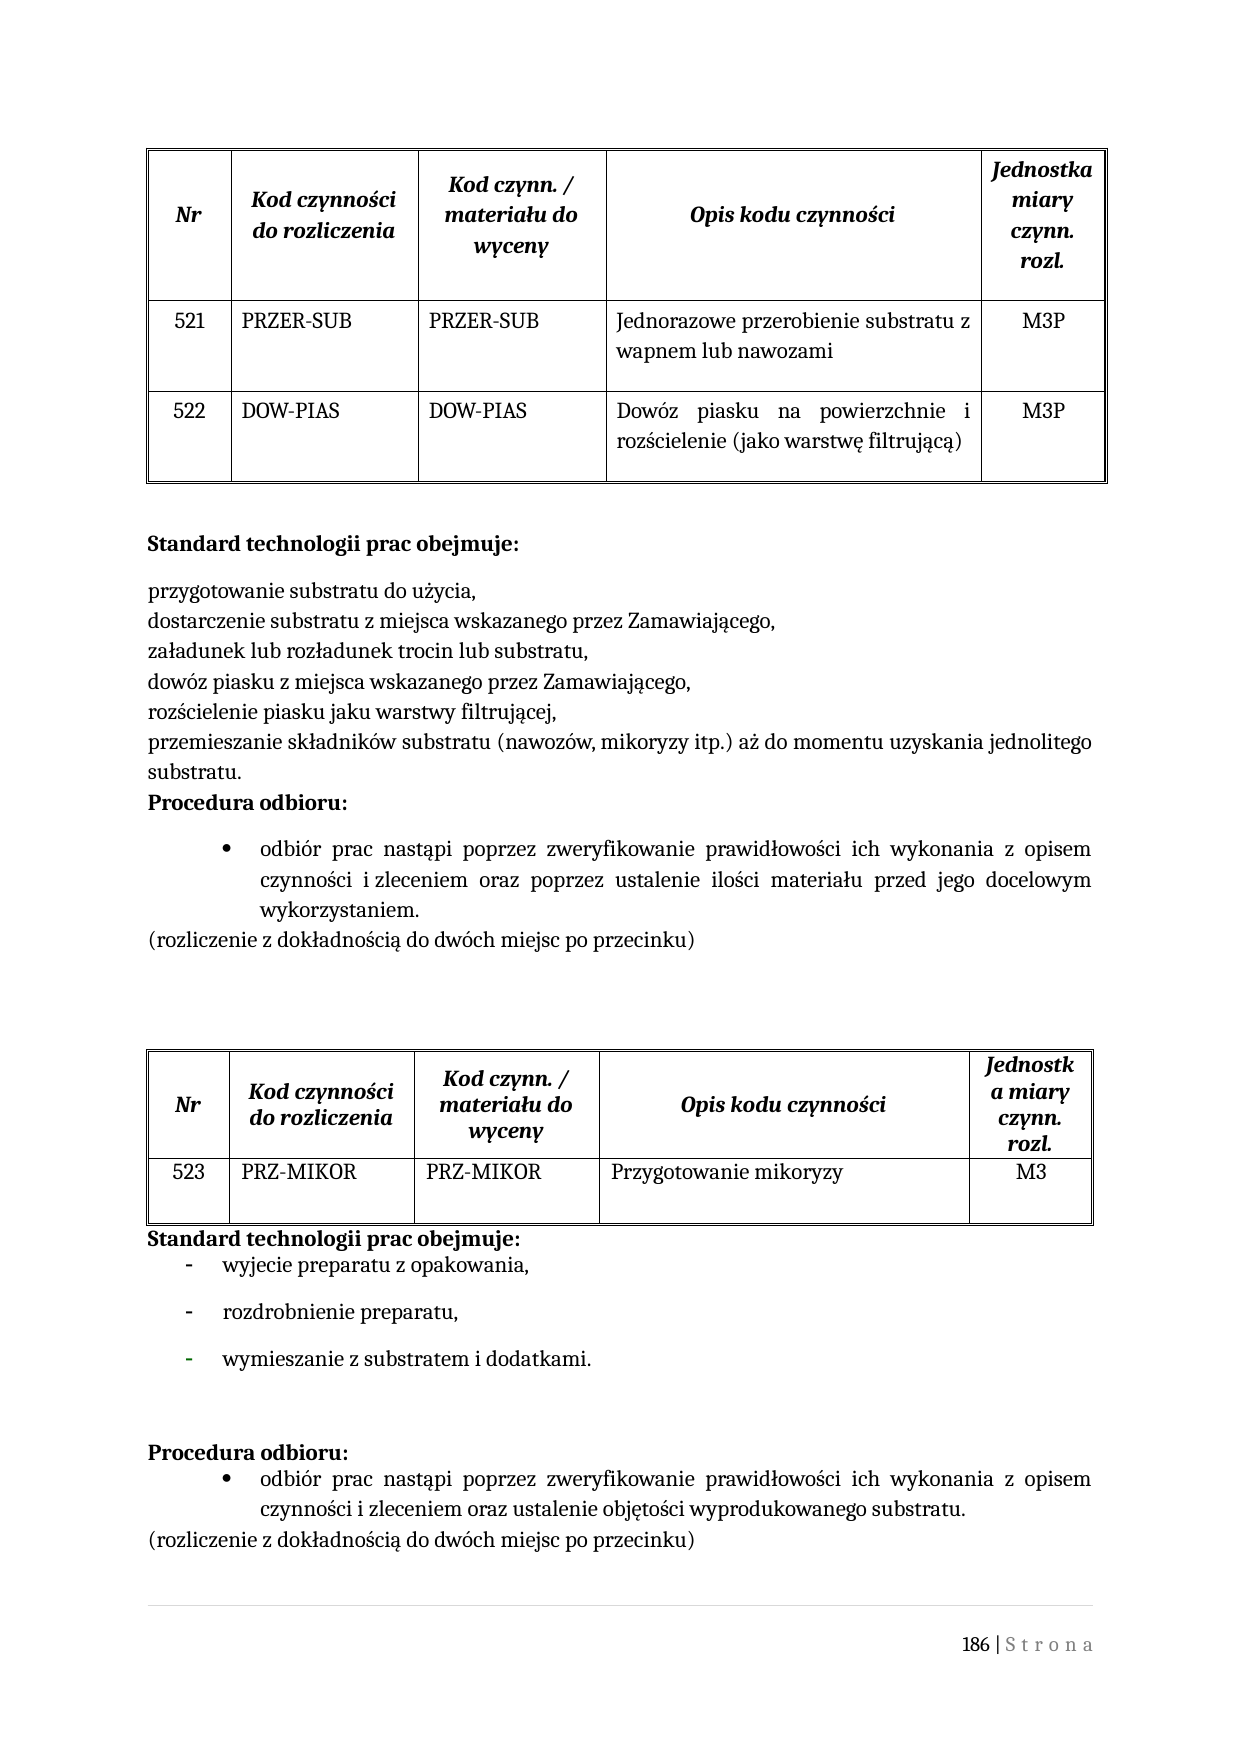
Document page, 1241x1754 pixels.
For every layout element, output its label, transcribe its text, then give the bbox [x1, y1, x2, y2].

text rozścielenie piasku jaku warstwy filtrującej, [148, 699, 1093, 725]
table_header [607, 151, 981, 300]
list wymieszanie z substratem i dodatkami. [185, 1346, 1093, 1372]
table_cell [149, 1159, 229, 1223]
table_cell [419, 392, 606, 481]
text Standard technologii prac obejmuje: [148, 1226, 1093, 1252]
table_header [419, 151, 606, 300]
text Standard technologii prac obejmuje: [148, 531, 1093, 557]
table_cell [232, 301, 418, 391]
list odbiór prac nastąpi poprzez zweryfikowanie prawidłowości ich wykonania z opisem czynności i zleceniem oraz poprzez ustalenie ilości materiału przed jego docelowym wykorzystaniem. [223, 836, 1093, 923]
list wyjecie preparatu z opakowania, [185, 1252, 1093, 1278]
text dostarczenie substratu z miejsca wskazanego przez Zamawiającego, [148, 608, 1093, 634]
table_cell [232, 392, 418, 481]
list odbiór prac nastąpi poprzez zweryfikowanie prawidłowości ich wykonania z opisem czynności i zleceniem oraz ustalenie objętości wyprodukowanego substratu. [223, 1466, 1093, 1523]
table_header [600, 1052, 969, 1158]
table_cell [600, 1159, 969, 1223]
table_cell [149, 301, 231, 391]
text przemieszanie składników substratu (nawozów, mikoryzy itp.) aż do momentu uzyskania jednolitego substratu. [148, 729, 1093, 786]
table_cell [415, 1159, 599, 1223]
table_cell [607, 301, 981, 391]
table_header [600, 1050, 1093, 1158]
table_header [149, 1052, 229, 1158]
text przygotowanie substratu do użycia, [148, 578, 1093, 604]
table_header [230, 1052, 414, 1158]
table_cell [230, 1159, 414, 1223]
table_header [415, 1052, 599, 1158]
text (rozliczenie z dokładnością do dwóch miejsc po przecinku) [148, 1526, 1093, 1553]
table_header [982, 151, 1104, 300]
list rozdrobnienie preparatu, [185, 1299, 1093, 1325]
text Procedura odbioru: [148, 789, 1093, 816]
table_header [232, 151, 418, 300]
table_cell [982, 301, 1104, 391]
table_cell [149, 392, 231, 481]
text Procedura odbioru: [148, 1440, 1093, 1466]
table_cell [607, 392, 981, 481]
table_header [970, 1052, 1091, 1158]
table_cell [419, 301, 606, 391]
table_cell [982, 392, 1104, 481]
text dowóz piasku z miejsca wskazanego przez Zamawiającego, [148, 668, 1093, 695]
text załadunek lub rozładunek trocin lub substratu, [148, 638, 1093, 665]
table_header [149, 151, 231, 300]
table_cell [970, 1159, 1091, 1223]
text (rozliczenie z dokładnością do dwóch miejsc po przecinku) [148, 927, 1093, 953]
